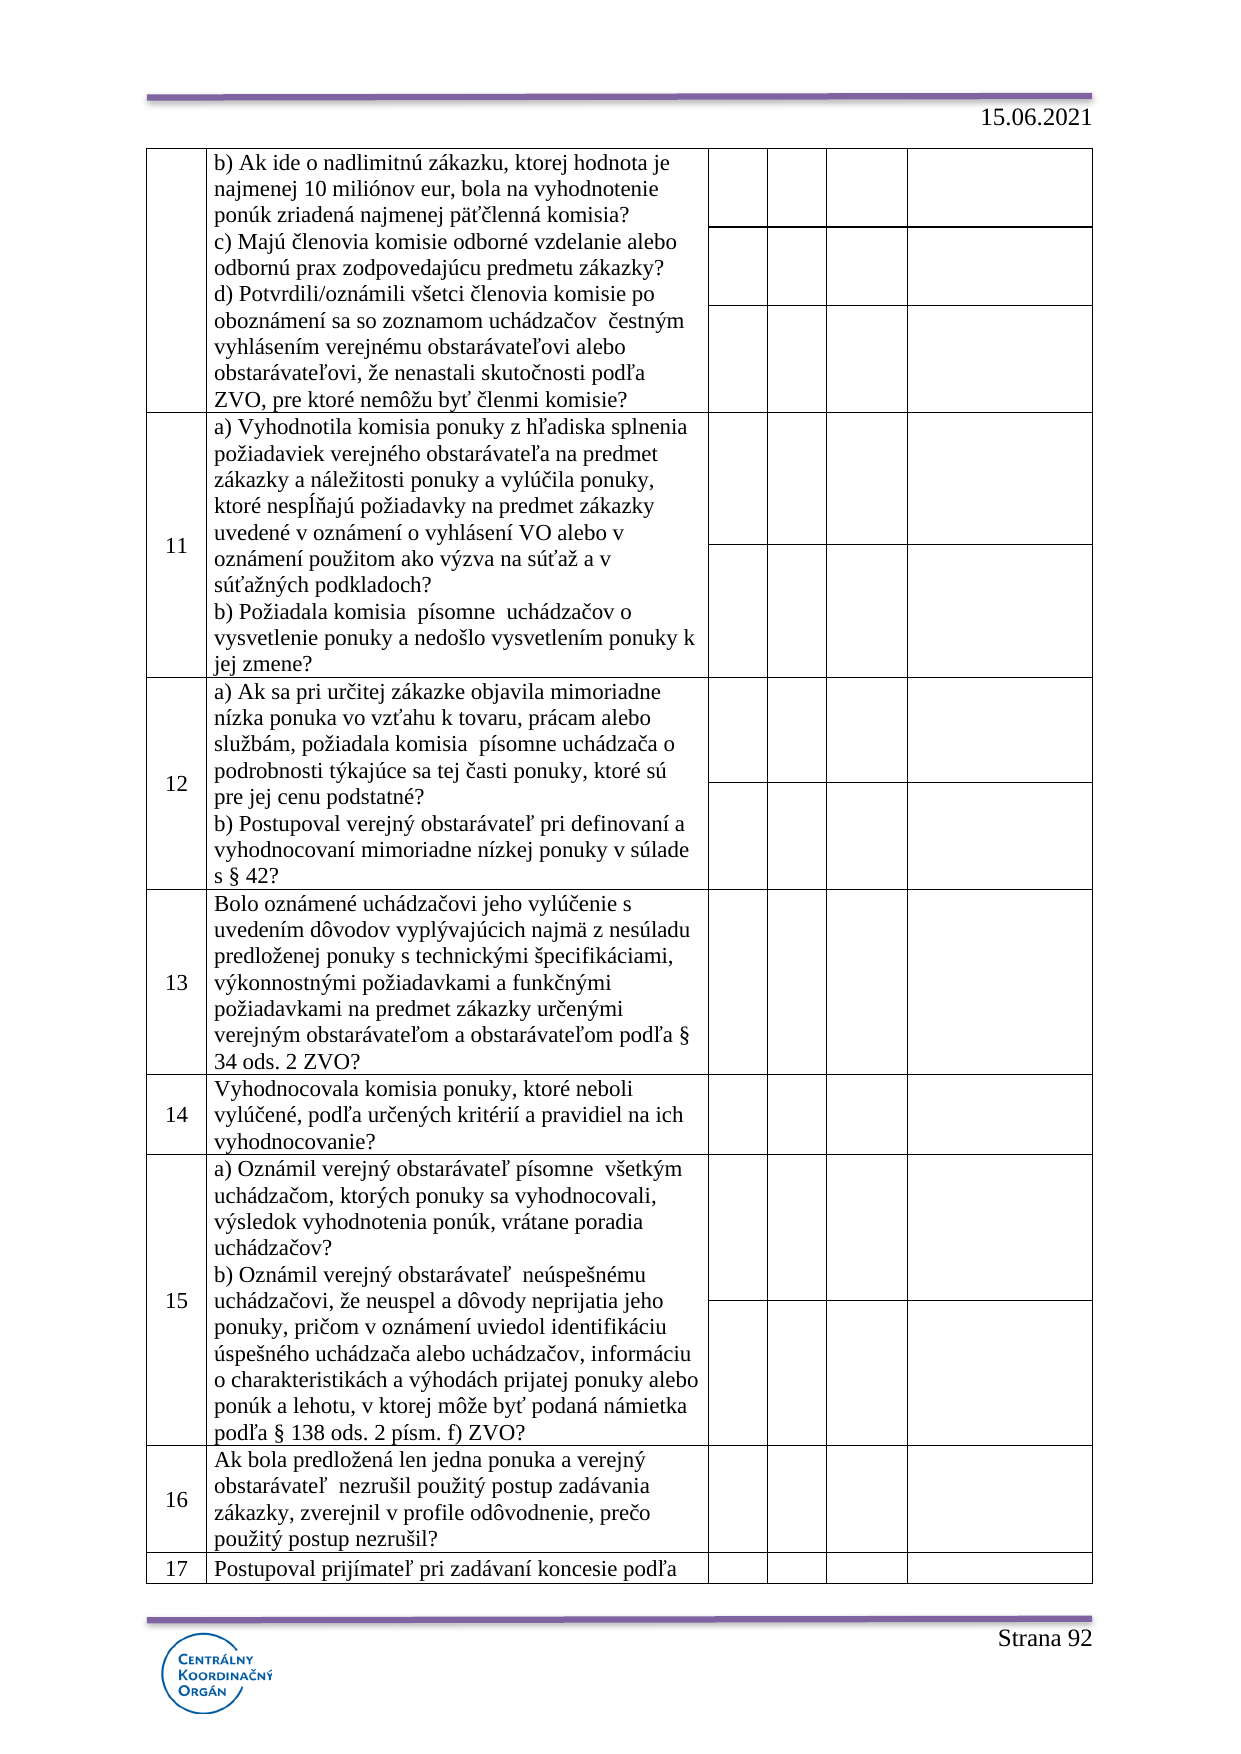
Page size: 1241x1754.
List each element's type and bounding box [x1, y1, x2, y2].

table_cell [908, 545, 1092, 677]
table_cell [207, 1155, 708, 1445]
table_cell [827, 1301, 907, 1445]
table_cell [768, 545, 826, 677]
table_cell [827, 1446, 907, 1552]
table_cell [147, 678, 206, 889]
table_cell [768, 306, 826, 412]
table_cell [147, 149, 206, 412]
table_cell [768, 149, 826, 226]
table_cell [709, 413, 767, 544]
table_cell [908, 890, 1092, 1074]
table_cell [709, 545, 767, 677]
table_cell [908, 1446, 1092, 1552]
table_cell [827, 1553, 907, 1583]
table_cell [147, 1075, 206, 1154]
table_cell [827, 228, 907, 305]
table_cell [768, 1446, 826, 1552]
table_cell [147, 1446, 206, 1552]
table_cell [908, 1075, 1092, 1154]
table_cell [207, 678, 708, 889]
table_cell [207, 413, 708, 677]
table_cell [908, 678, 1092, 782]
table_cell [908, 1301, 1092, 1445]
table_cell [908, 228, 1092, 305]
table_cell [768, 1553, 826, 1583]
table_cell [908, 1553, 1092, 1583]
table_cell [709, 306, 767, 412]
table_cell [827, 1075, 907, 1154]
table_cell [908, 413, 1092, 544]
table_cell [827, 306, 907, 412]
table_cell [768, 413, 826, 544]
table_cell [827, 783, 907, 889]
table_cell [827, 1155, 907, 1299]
picture [159, 1631, 272, 1713]
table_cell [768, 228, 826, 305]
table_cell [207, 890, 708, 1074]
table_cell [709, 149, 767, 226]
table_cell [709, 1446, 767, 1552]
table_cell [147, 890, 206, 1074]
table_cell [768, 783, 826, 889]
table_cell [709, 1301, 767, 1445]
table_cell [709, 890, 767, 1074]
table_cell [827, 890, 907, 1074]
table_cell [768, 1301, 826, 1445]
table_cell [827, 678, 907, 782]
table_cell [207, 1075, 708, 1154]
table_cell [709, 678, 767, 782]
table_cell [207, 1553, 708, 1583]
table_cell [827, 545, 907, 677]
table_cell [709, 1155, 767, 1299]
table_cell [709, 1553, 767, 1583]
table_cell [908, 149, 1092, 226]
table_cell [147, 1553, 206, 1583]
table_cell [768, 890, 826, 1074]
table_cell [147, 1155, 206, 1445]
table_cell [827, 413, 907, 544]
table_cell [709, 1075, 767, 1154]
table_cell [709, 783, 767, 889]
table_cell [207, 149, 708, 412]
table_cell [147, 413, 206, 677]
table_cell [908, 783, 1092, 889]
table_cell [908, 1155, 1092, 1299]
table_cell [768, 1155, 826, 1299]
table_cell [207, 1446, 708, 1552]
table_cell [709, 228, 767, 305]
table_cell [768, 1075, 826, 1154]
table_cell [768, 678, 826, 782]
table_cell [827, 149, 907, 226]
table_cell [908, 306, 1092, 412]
